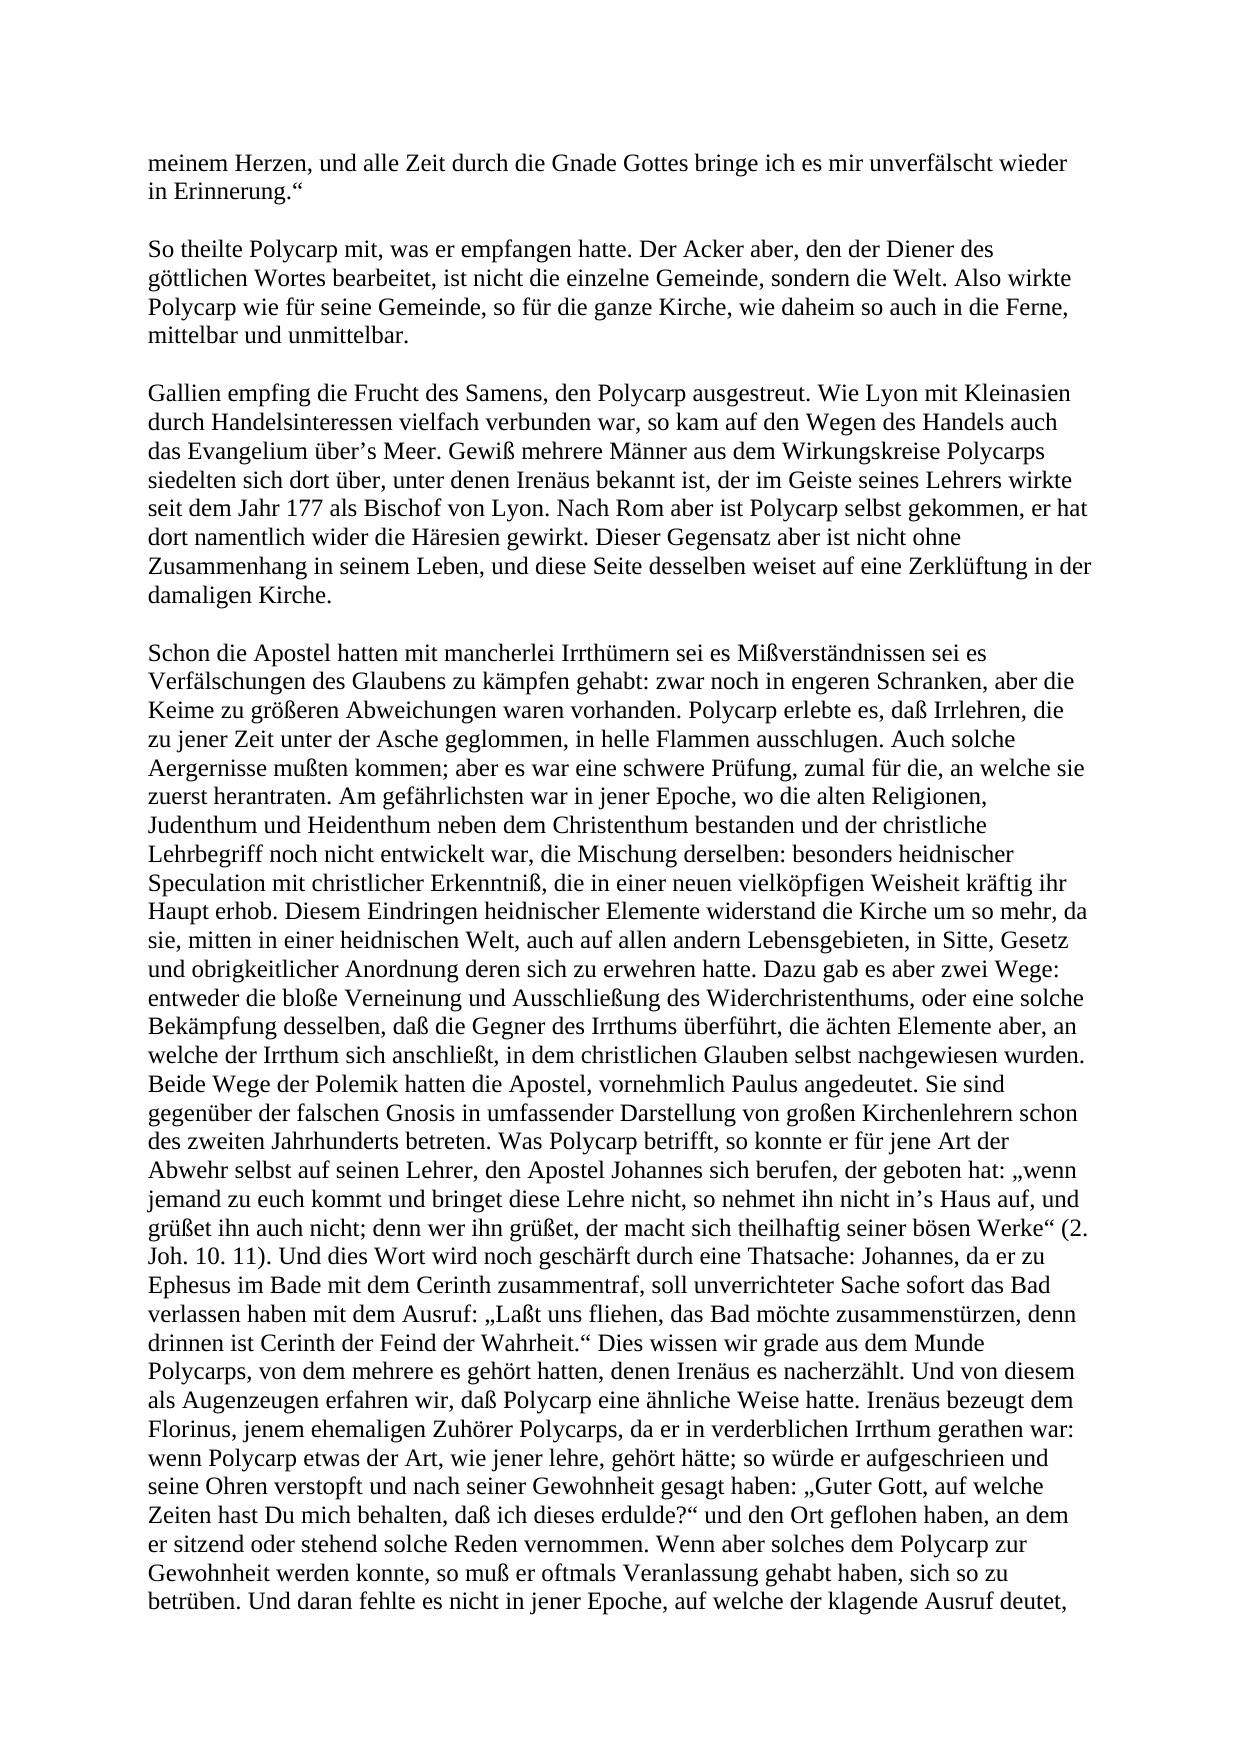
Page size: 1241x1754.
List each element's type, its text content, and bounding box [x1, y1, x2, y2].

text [148, 148, 1093, 205]
text So theilte Polycarp mit, was er empfangen hatte. Der Acker aber, den der Diener des göttlichen Wortes bearbeitet, ist nicht die einzelne Gemeinde, sondern die Welt. Also wirkte Polycarp wie für seine Gemeinde, so für die ganze Kirche, wie daheim so auch in die Ferne, mittelbar und unmittelbar. [148, 234, 1093, 349]
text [148, 638, 1093, 1615]
text Gallien empfing die Frucht des Samens, den Polycarp ausgestreut. Wie Lyon mit Kleinasien durch Handelsinteressen vielfach verbunden war, so kam auf den Wegen des Handels auch das Evangelium über’s Meer. Gewiß mehrere Männer aus dem Wirkungskreise Polycarps siedelten sich dort über, unter denen Irenäus bekannt ist, der im Geiste seines Lehrers wirkte seit dem Jahr 177 als Bischof von Lyon. Nach Rom aber ist Polycarp selbst gekommen, er hat dort namentlich wider die Häresien gewirkt. Dieser Gegensatz aber ist nicht ohne Zusammenhang in seinem Leben, und diese Seite desselben weiset auf eine Zerklüftung in der damaligen Kirche. [148, 378, 1093, 608]
